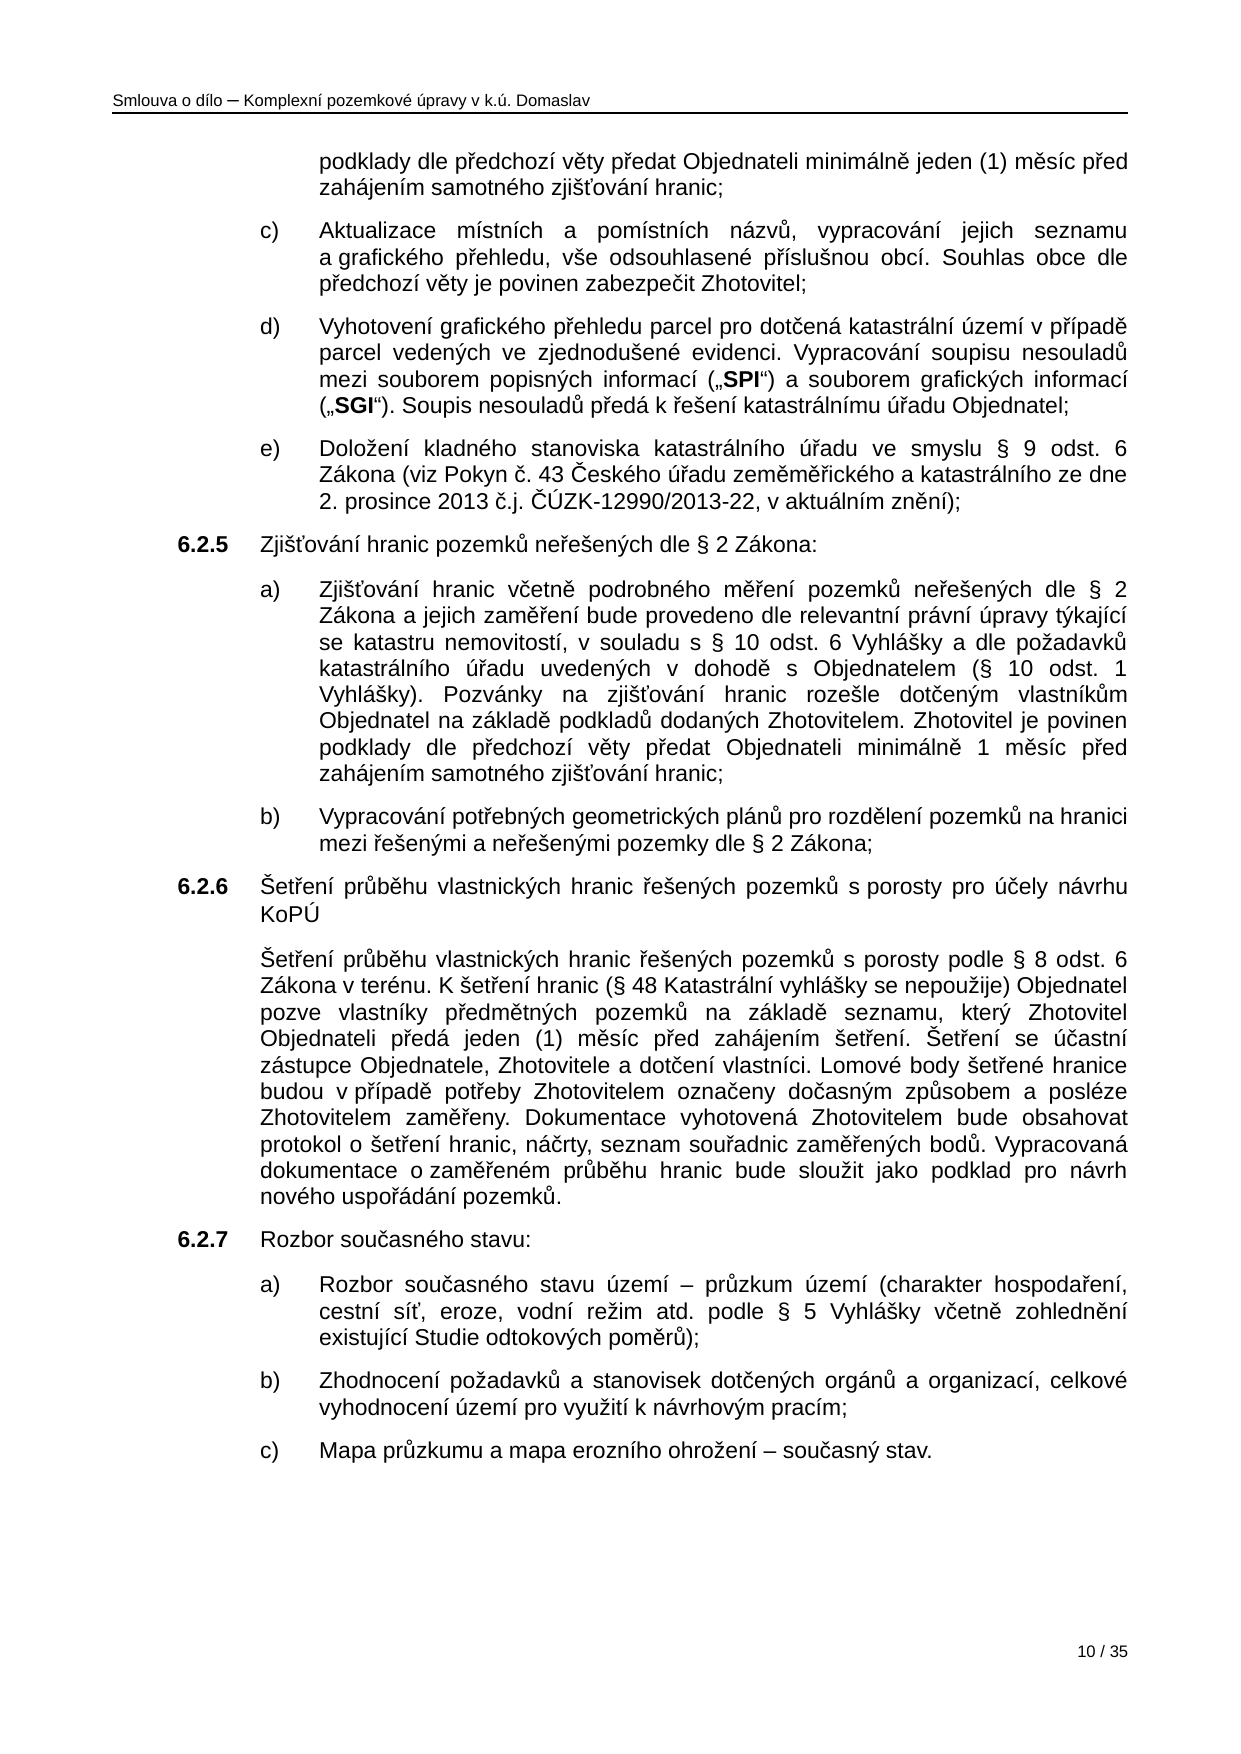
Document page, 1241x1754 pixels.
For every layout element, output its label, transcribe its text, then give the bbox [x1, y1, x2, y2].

list Doložení kladného stanoviska katastrálního úřadu ve smyslu § 9 odst. 6 Zákona (viz Pokyn č. 43 Českého úřadu zeměměřického a katastrálního ze dne 2. prosince 2013 č.j. ČÚZK-12990/2013-22, v aktuálním znění); [260, 435, 1128, 514]
text Zjišťování hranic pozemků neřešených dle § 2 Zákona: [177, 531, 1128, 557]
list Zjišťování hranic včetně podrobného měření pozemků neřešených dle § 2 Zákona a jejich zaměření bude provedeno dle relevantní právní úpravy týkající se katastru nemovitostí, v souladu s § 10 odst. 6 Vyhlášky a dle požadavků katastrálního úřadu uvedených v dohodě s Objednatelem (§ 10 odst. 1 Vyhlášky). Pozvánky na zjišťování hranic rozešle dotčeným vlastníkům Objednatel na základě podkladů dodaných Zhotovitelem. Zhotovitel je povinen podklady dle předchozí věty předat Objednateli minimálně 1 měsíc před zahájením samotného zjišťování hranic; [260, 576, 1128, 787]
list Vypracování potřebných geometrických plánů pro rozdělení pozemků na hranici mezi řešenými a neřešenými pozemky dle § 2 Zákona; [260, 803, 1128, 856]
list Rozbor současného stavu území – průzkum území (charakter hospodaření, cestní síť, eroze, vodní režim atd. podle § 5 Vyhlášky včetně zohlednění existující Studie odtokových poměrů); [260, 1271, 1128, 1351]
list Aktualizace místních a pomístních názvů, vypracování jejich seznamu a grafického přehledu, vše odsouhlasené příslušnou obcí. Souhlas obce dle předchozí věty je povinen zabezpečit Zhotovitel; [260, 217, 1128, 296]
text Šetření průběhu vlastnických hranic řešených pozemků s porosty pro účely návrhu KoPÚ [177, 873, 1128, 927]
text Rozbor současného stavu: [177, 1226, 1128, 1253]
list Mapa průzkumu a mapa erozního ohrožení – současný stav. [260, 1437, 1128, 1463]
list Zhodnocení požadavků a stanovisek dotčených orgánů a organizací, celkové vyhodnocení území pro využití k návrhovým pracím; [260, 1367, 1128, 1420]
list Šetření průběhu vlastnických hranic řešených pozemků s porosty podle § 8 odst. 6 Zákona v terénu. K šetření hranic (§ 48 Katastrální vyhlášky se nepoužije) Objednatel pozve vlastníky předmětných pozemků na základě seznamu, který Zhotovitel Objednateli předá jeden (1) měsíc před zahájením šetření. Šetření se účastní zástupce Objednatele, Zhotovitele a dotčení vlastníci. Lomové body šetřené hranice budou v případě potřeby Zhotovitelem označeny dočasným způsobem a posléze Zhotovitelem zaměřeny. Dokumentace vyhotovená Zhotovitelem bude obsahovat protokol o šetření hranic, náčrty, seznam souřadnic zaměřených bodů. Vypracovaná dokumentace o zaměřeném průběhu hranic bude sloužit jako podklad pro návrh nového uspořádání pozemků. [260, 946, 1128, 1210]
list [260, 148, 1128, 200]
list Vyhotovení grafického přehledu parcel pro dotčená katastrální území v případě parcel vedených ve zjednodušené evidenci. Vypracování soupisu nesouladů mezi souborem popisných informací („SPI“) a souborem grafických informací („SGI“). Soupis nesouladů předá k řešení katastrálnímu úřadu Objednatel; [260, 313, 1128, 418]
